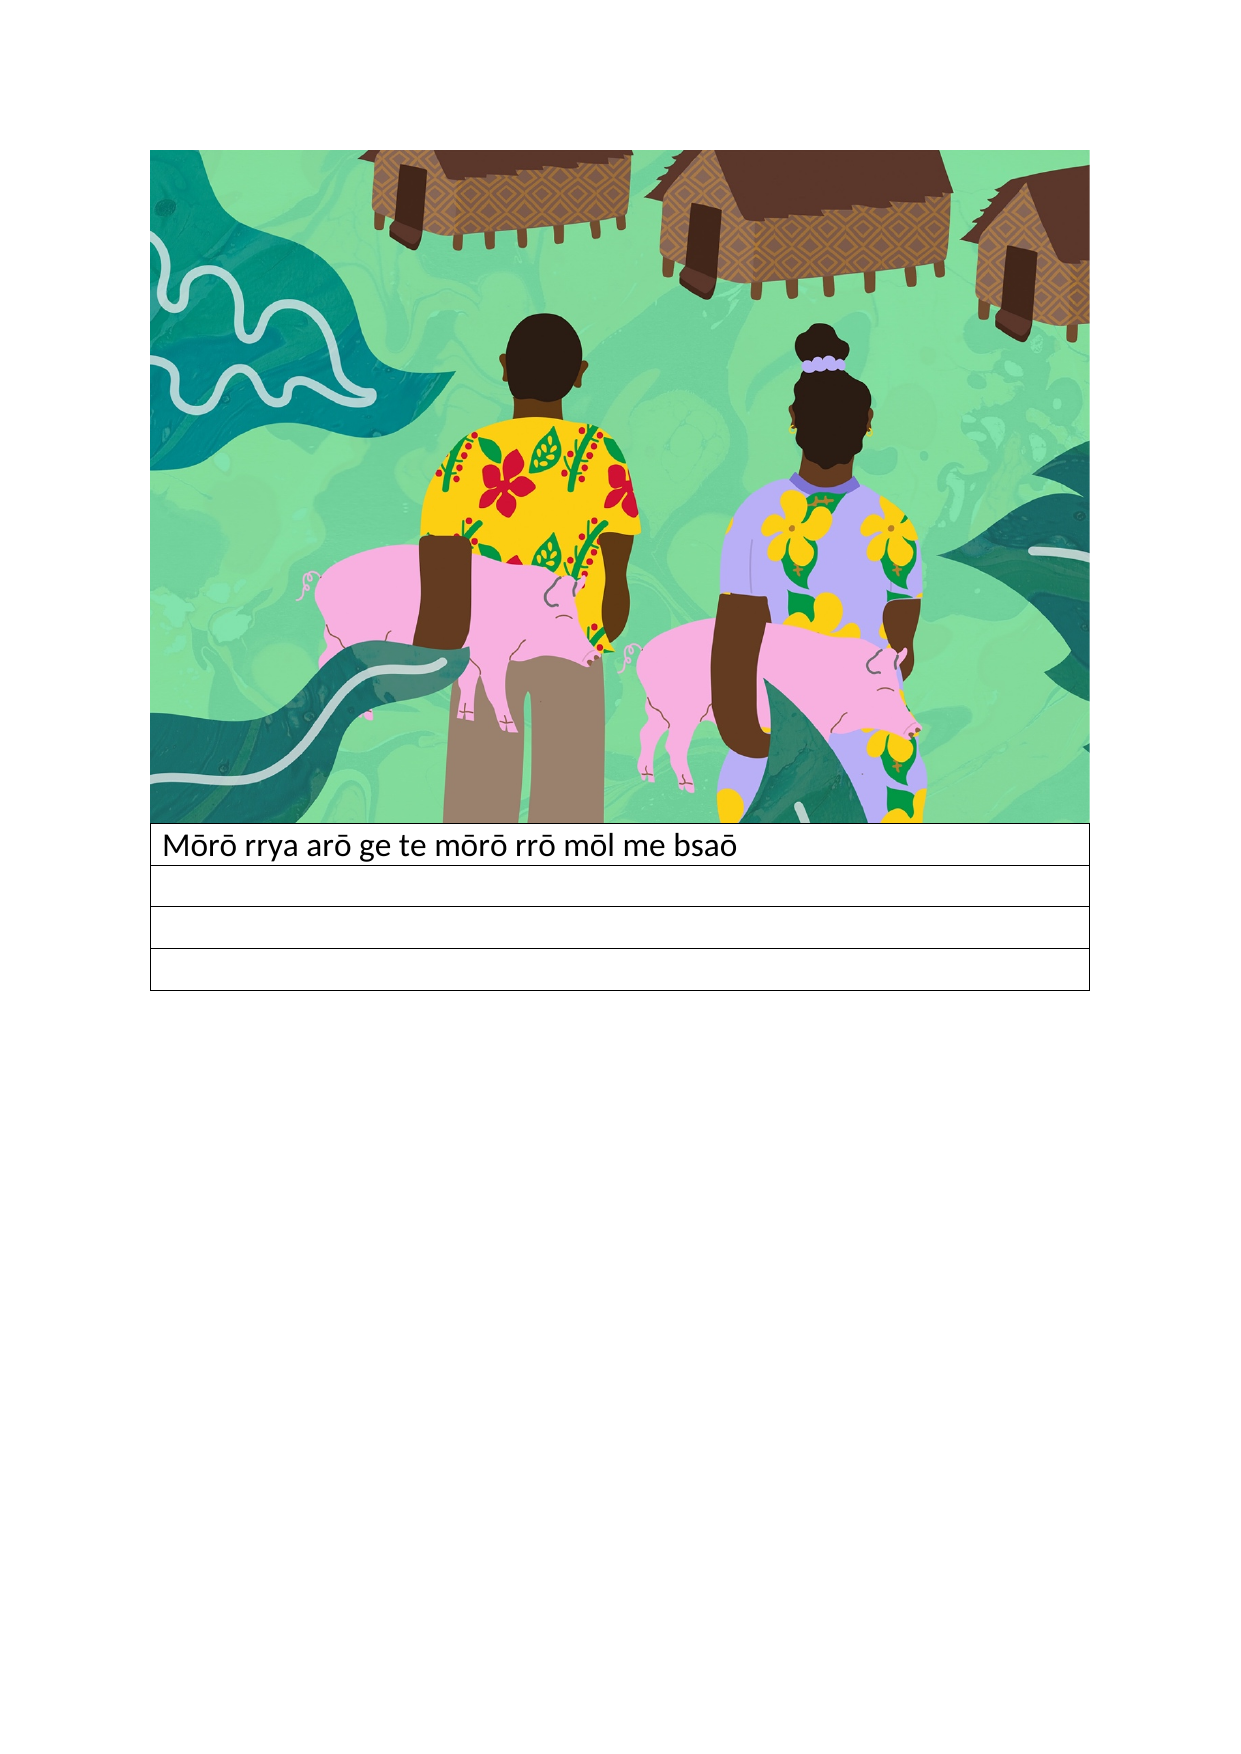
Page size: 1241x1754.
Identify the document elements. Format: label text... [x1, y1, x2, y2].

table_cell [151, 907, 1089, 948]
table_cell [151, 866, 1089, 906]
table_header Mōrō rrya arō ge te mōrō rrō mōl me bsaō [151, 824, 1089, 864]
table_cell [151, 949, 1089, 990]
picture [150, 150, 1090, 823]
